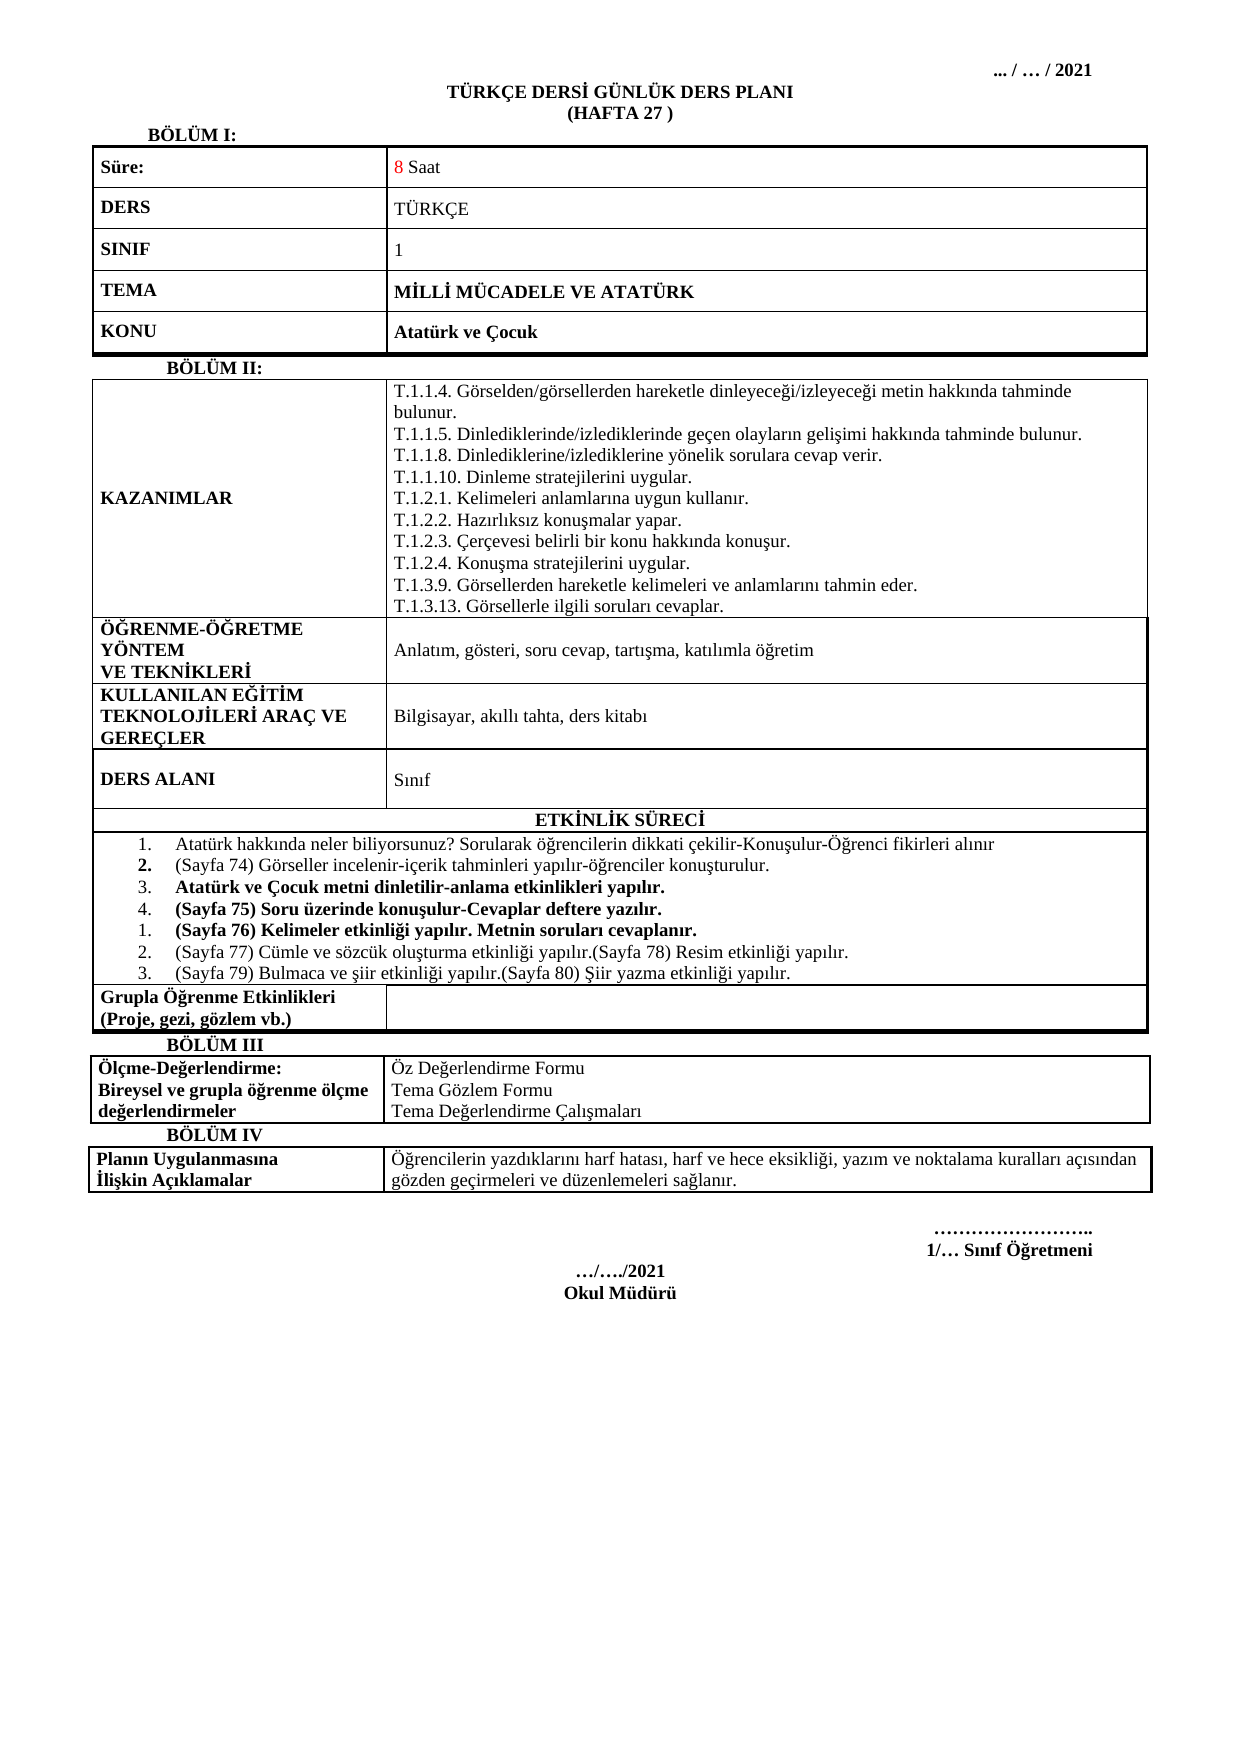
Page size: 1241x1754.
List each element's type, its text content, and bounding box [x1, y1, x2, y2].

table_header 8 Saat [388, 148, 1146, 187]
text BÖLÜM II: [148, 357, 1093, 378]
table_cell Sınıf [387, 750, 1146, 808]
table_header T.1.1.4. Görselden/görsellerden hareketle dinleyeceği/izleyeceği metin hakkında tahminde bulunur. T.1.1.5. Dinlediklerinde/izlediklerinde geçen olayların gelişimi hakkında tahminde bulunur. T.1.1.8. Dinlediklerine/izlediklerine yönelik sorulara cevap verir. T.1.1.10. Dinleme stratejilerini uygular. T.1.2.1. Kelimeleri anlamlarına uygun kullanır. T.1.2.2. Hazırlıksız konuşmalar yapar. T.1.2.3. Çerçevesi belirli bir konu hakkında konuşur. T.1.2.4. Konuşma stratejilerini uygular. T.1.3.9. Görsellerden hareketle kelimeleri ve anlamlarını tahmin eder. T.1.3.13. Görsellerle ilgili soruları cevaplar. [387, 380, 1147, 617]
table_header Öz Değerlendirme Formu Tema Gözlem Formu Tema Değerlendirme Çalışmaları [385, 1057, 1149, 1122]
table_header Öğrencilerin yazdıklarını harf hatası, harf ve hece eksikliği, yazım ve noktalama kuralları açısından gözden geçirmeleri ve düzenlemeleri sağlanır. [385, 1148, 1150, 1191]
text ... / … / 2021 [148, 59, 1093, 81]
table_header Ölçme-Değerlendirme: Bireysel ve grupla öğrenme ölçme değerlendirmeler [92, 1057, 383, 1122]
table_cell SINIF [94, 229, 386, 269]
table_cell ÖĞRENME-ÖĞRETME YÖNTEM VE TEKNİKLERİ [93, 618, 386, 682]
text …………………….. [148, 1193, 1093, 1238]
table_header KAZANIMLAR [93, 380, 386, 617]
table_cell [387, 986, 1146, 1029]
table_cell Atatürk hakkında neler biliyorsunuz? Sorularak öğrencilerin dikkati çekilir-Konuşulur-Öğrenci fikirleri alınır (Sayfa 74) Görseller incelenir-içerik tahminleri yapılır-öğrenciler konuşturulur. Atatürk ve Çocuk metni dinletilir-anlama etkinlikleri yapılır. (Sayfa 75) Soru üzerinde konuşulur-Cevaplar deftere yazılır. (Sayfa 76) Kelimeler etkinliği yapılır. Metnin soruları cevaplanır. (Sayfa 77) Cümle ve sözcük oluşturma etkinliği yapılır.(Sayfa 78) Resim etkinliği yapılır. (Sayfa 79) Bulmaca ve şiir etkinliği yapılır.(Sayfa 80) Şiir yazma etkinliği yapılır. [94, 833, 1146, 984]
subtitle BÖLÜM III [148, 1034, 1093, 1055]
table_cell Anlatım, gösteri, soru cevap, tartışma, katılımla öğretim [387, 618, 1146, 682]
table_cell DERS [94, 188, 386, 228]
text 1/… Sınıf Öğretmeni [148, 1238, 1093, 1260]
text TÜRKÇE DERSİ GÜNLÜK DERS PLANI [148, 81, 1093, 102]
table_cell MİLLİ MÜCADELE VE ATATÜRK [388, 271, 1146, 311]
table_header Süre: [94, 148, 386, 187]
subtitle BÖLÜM IV [148, 1124, 1093, 1146]
table_cell ETKİNLİK SÜRECİ [94, 809, 1146, 831]
table_cell KONU [94, 312, 386, 352]
table_cell KULLANILAN EĞİTİM TEKNOLOJİLERİ ARAÇ VE GEREÇLER [93, 684, 386, 748]
text BÖLÜM I: [148, 124, 1093, 145]
table_cell Atatürk ve Çocuk [388, 312, 1146, 352]
text Okul Müdürü [148, 1282, 1093, 1303]
table_header Planın Uygulanmasına İlişkin Açıklamalar [90, 1148, 383, 1191]
table_cell 1 [388, 229, 1146, 269]
table_cell TÜRKÇE [388, 188, 1146, 228]
text (HAFTA 27 ) [148, 102, 1093, 124]
text …/…./2021 [148, 1260, 1093, 1282]
table_cell DERS ALANI [94, 750, 386, 808]
table_cell TEMA [94, 271, 386, 311]
table_cell Bilgisayar, akıllı tahta, ders kitabı [387, 684, 1146, 748]
table_cell Grupla Öğrenme Etkinlikleri (Proje, gezi, gözlem vb.) [94, 985, 386, 1029]
